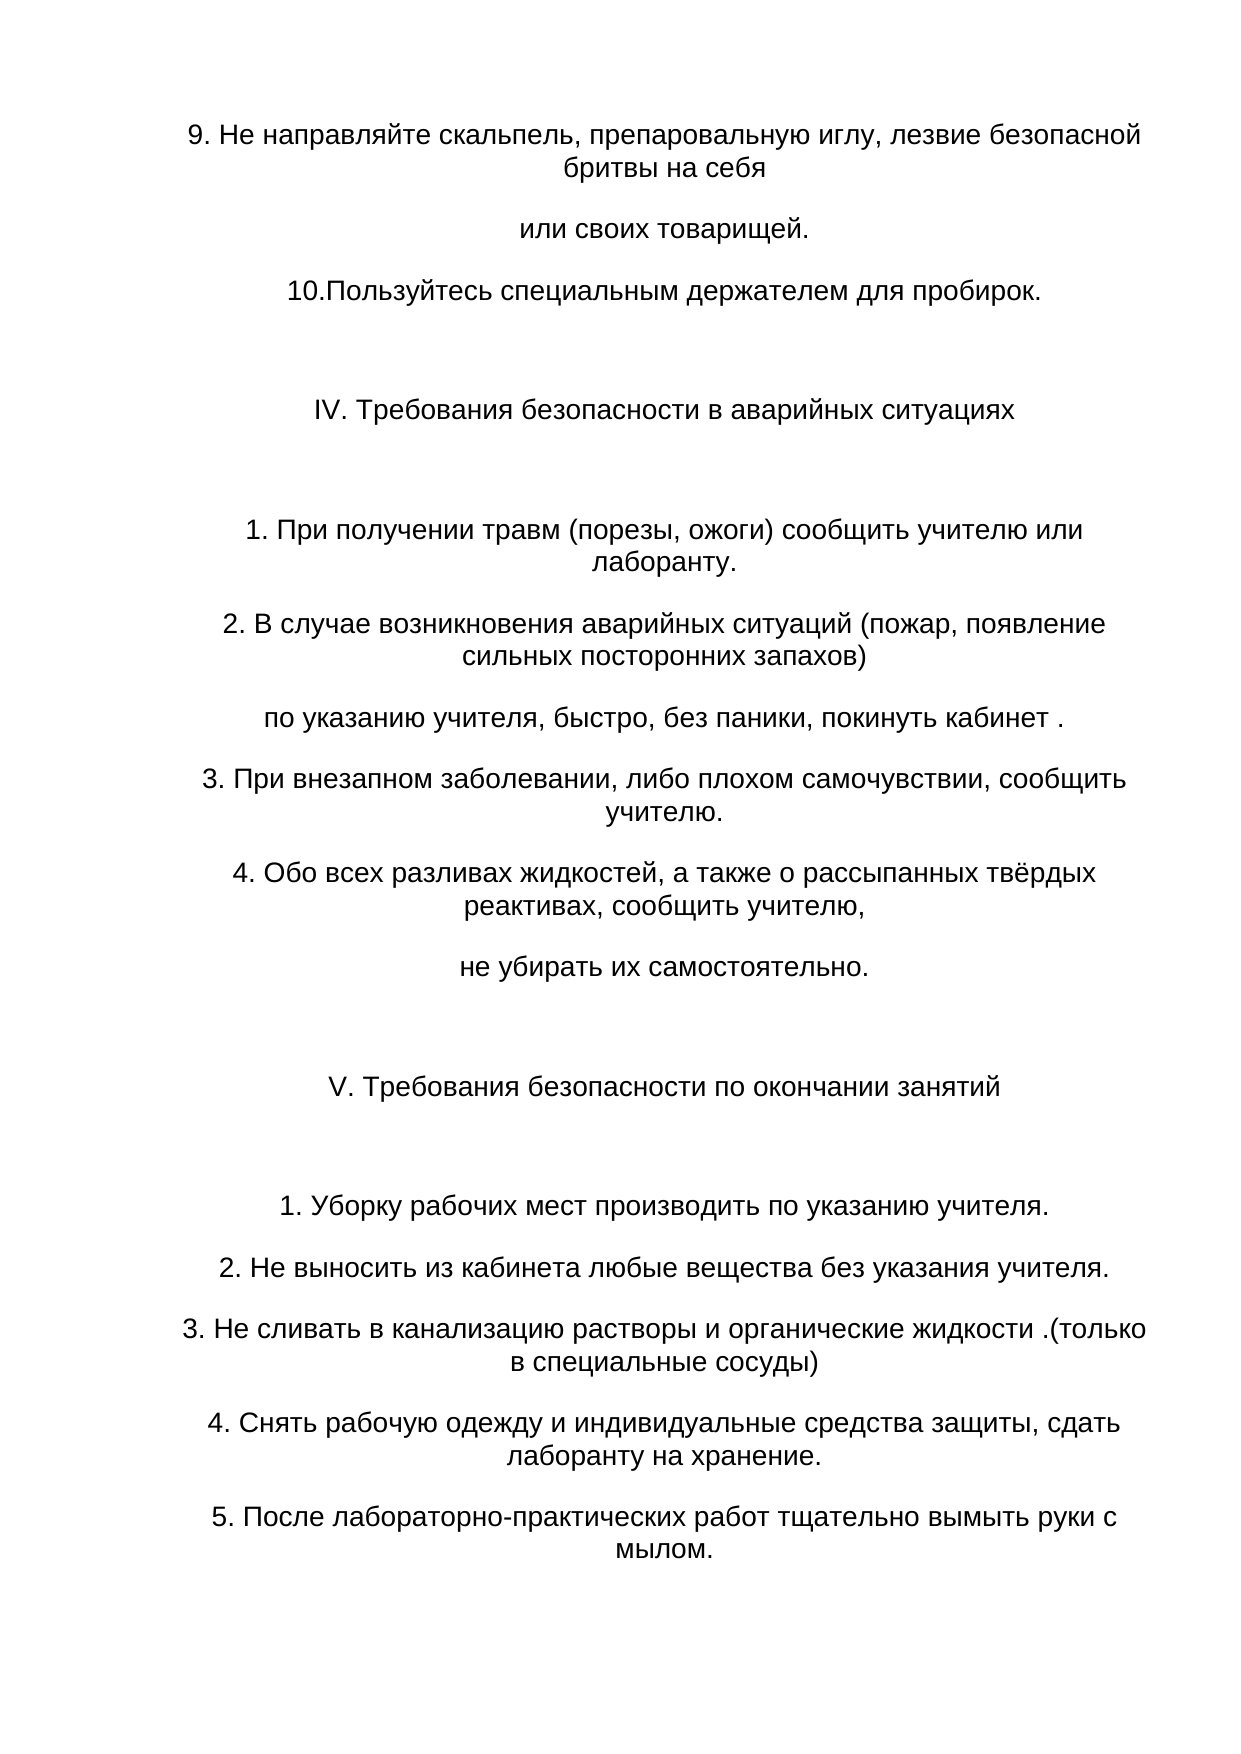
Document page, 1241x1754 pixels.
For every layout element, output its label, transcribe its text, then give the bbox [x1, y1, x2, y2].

text 4. Снять рабочую одежду и индивидуальные средства защиты, сдать лаборанту на хранение. [177, 1406, 1152, 1471]
text 3. Не сливать в канализацию растворы и органические жидкости .(только в специальные сосуды) [177, 1312, 1152, 1377]
text 2. В случае возникновения аварийных ситуаций (пожар, появление сильных посторонних запахов) [177, 607, 1152, 671]
text или своих товарищей. [177, 212, 1152, 244]
text 4. Обо всех разливах жидкостей, а также о рассыпанных твёрдых реактивах, сообщить учителю, [177, 856, 1152, 921]
text не убирать их самостоятельно. [177, 950, 1152, 982]
text 10.Пользуйтесь специальным держателем для пробирок. [177, 274, 1152, 306]
text 2. Не выносить из кабинета любые вещества без указания учителя. [177, 1251, 1152, 1283]
text 5. После лабораторно-практических работ тщательно вымыть руки с мылом. [177, 1500, 1152, 1565]
text по указанию учителя, быстро, без паники, покинуть кабинет . [177, 701, 1152, 733]
text 1. При получении травм (порезы, ожоги) сообщить учителю или лаборанту. [177, 513, 1152, 577]
text IV. Требования безопасности в аварийных ситуациях [177, 393, 1152, 426]
text 3. При внезапном заболевании, либо плохом самочувствии, сообщить учителю. [177, 762, 1152, 827]
text 1. Уборку рабочих мест производить по указанию учителя. [177, 1189, 1152, 1221]
text 9. Не направляйте скальпель, препаровальную иглу, лезвие безопасной бритвы на себя [177, 118, 1152, 183]
text V. Требования безопасности по окончании занятий [177, 1069, 1152, 1102]
